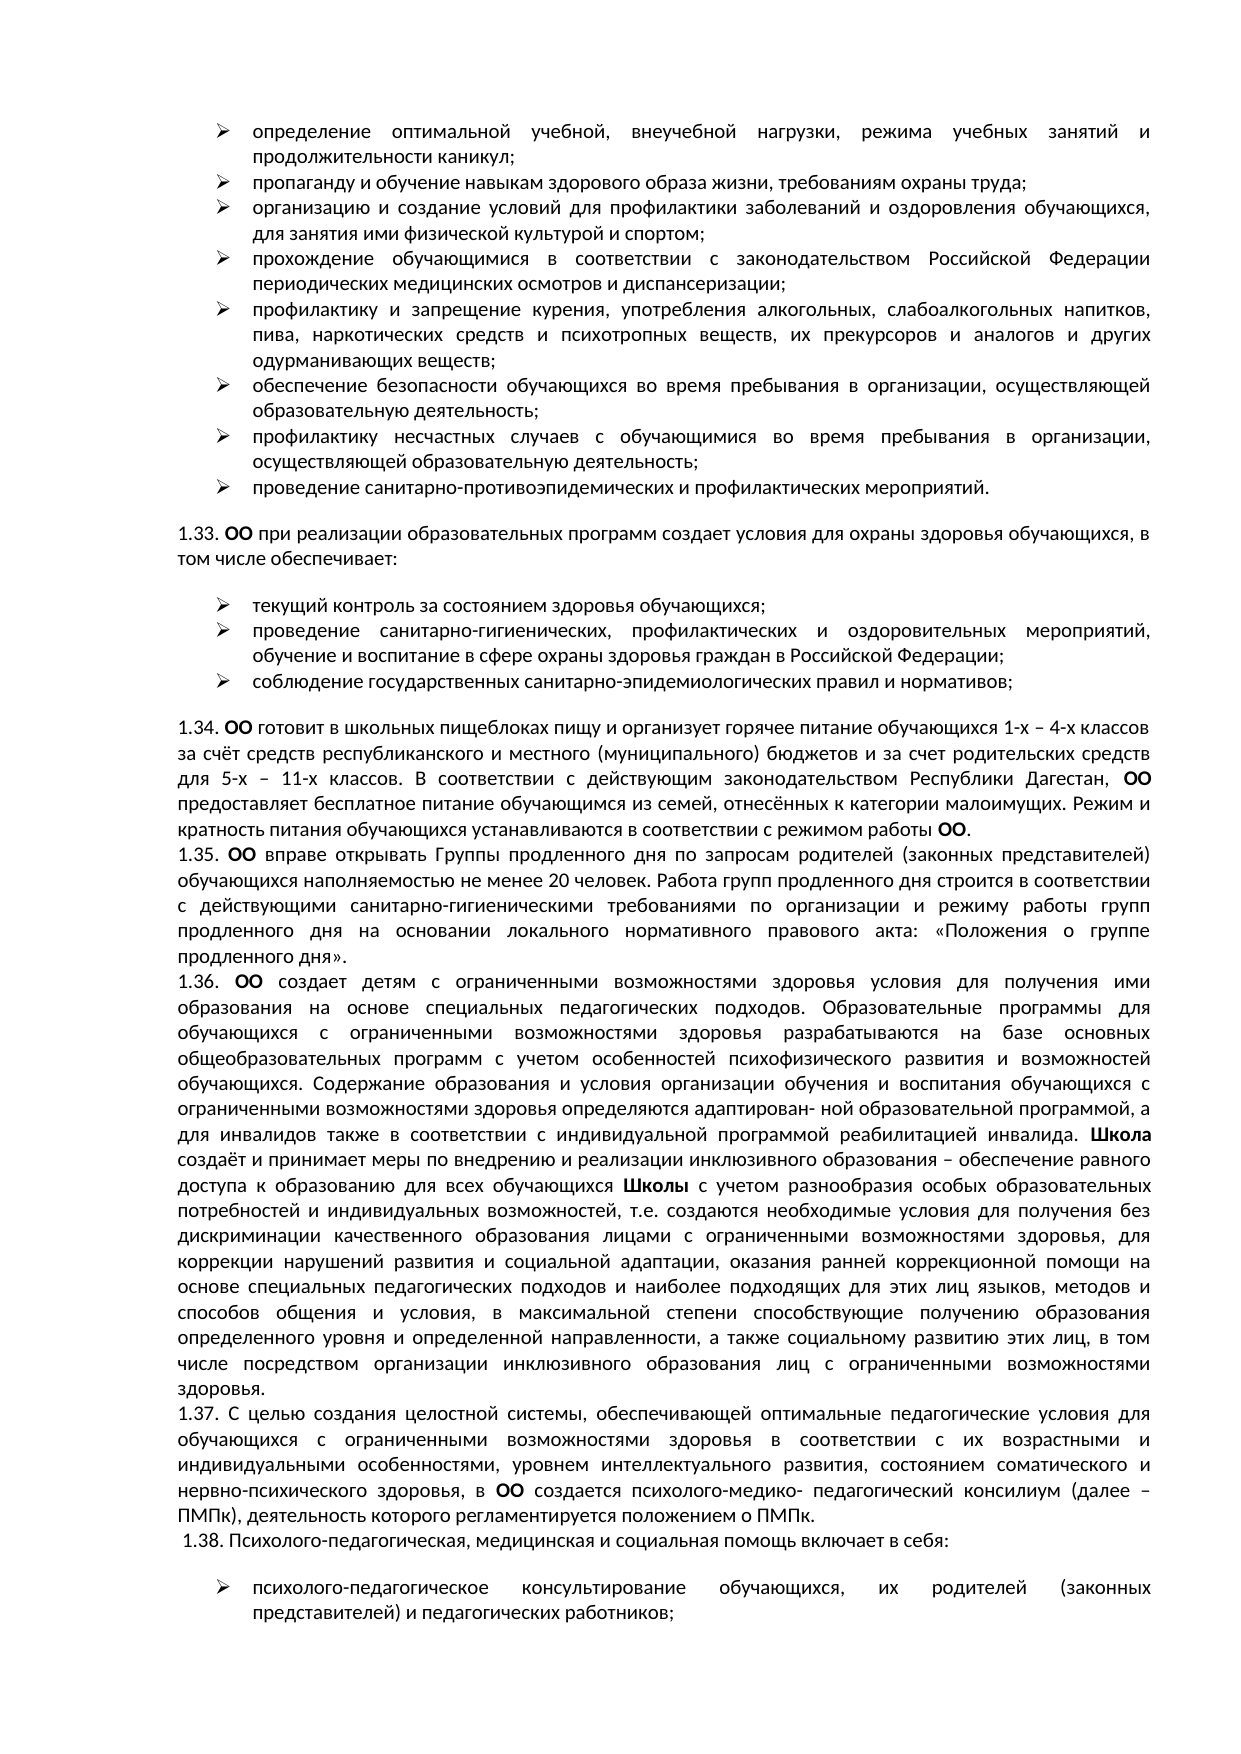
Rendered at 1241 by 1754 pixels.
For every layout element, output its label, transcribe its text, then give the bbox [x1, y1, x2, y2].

list организацию и создание условий для профилактики заболеваний и оздоровления обучающихся, для занятия ими физической культурой и спортом; [215, 194, 1152, 245]
text 1.34. ОО готовит в школьных пищеблоках пищу и организует горячее питание обучающихся 1-х – 4-х классов за счёт средств республиканского и местного (муниципального) бюджетов и за счет родительских средств для 5-х – 11-х классов. В соответствии с действующим законодательством Республики Дагестан, ОО предоставляет бесплатное питание обучающимся из семей, отнесённых к категории малоимущих. Режим и кратность питания обучающихся устанавливаются в соответствии с режимом работы ОО. [177, 714, 1152, 841]
text 1.38. Психолого-педагогическая, медицинская и социальная помощь включает в себя: [177, 1528, 1152, 1553]
list профилактику и запрещение курения, употребления алкогольных, слабоалкогольных напитков, пива, наркотических средств и психотропных веществ, их прекурсоров и аналогов и других одурманивающих веществ; [215, 296, 1152, 372]
list психолого-педагогическое консультирование обучающихся, их родителей (законных представителей) и педагогических работников; [215, 1574, 1152, 1625]
list прохождение обучающимися в соответствии с законодательством Российской Федерации периодических медицинских осмотров и диспансеризации; [215, 245, 1152, 296]
list проведение санитарно-гигиенических, профилактических и оздоровительных мероприятий, обучение и воспитание в сфере охраны здоровья граждан в Российской Федерации; [215, 617, 1152, 668]
text 1.35. ОО вправе открывать Группы продленного дня по запросам родителей (законных представителей) обучающихся наполняемостью не менее 20 человек. Работа групп продленного дня строится в соответствии с действующими санитарно-гигиеническими требованиями по организации и режиму работы групп продленного дня на основании локального нормативного правового акта: «Положения о группе продленного дня». [177, 841, 1152, 968]
text 1.33. ОО при реализации образовательных программ создает условия для охраны здоровья обучающихся, в том числе обеспечивает: [177, 520, 1152, 571]
text 1.37. С целью создания целостной системы, обеспечивающей оптимальные педагогические условия для обучающихся с ограниченными возможностями здоровья в соответствии с их возрастными и индивидуальными особенностями, уровнем интеллектуального развития, состоянием соматического и нервно-психического здоровья, в ОО создается психолого-медико- педагогический консилиум (далее – ПМПк), деятельность которого регламентируется положением о ПМПк. [177, 1401, 1152, 1528]
list обеспечение безопасности обучающихся во время пребывания в организации, осуществляющей образовательную деятельность; [215, 372, 1152, 423]
list определение оптимальной учебной, внеучебной нагрузки, режима учебных занятий и продолжительности каникул; [215, 118, 1152, 169]
list пропаганду и обучение навыкам здорового образа жизни, требованиям охраны труда; [215, 169, 1152, 194]
list проведение санитарно-противоэпидемических и профилактических мероприятий. [215, 474, 1152, 499]
list профилактику несчастных случаев с обучающимися во время пребывания в организации, осуществляющей образовательную деятельность; [215, 423, 1152, 474]
list текущий контроль за состоянием здоровья обучающихся; [215, 592, 1152, 617]
list соблюдение государственных санитарно-эпидемиологических правил и нормативов; [215, 668, 1152, 693]
text 1.36. ОО создает детям с ограниченными возможностями здоровья условия для получения ими образования на основе специальных педагогических подходов. Образовательные программы для обучающихся с ограниченными возможностями здоровья разрабатываются на базе основных общеобразовательных программ с учетом особенностей психофизического развития и возможностей обучающихся. Содержание образования и условия организации обучения и воспитания обучающихся с ограниченными возможностями здоровья определяются адаптирован- ной образовательной программой, а для инвалидов также в соответствии с индивидуальной программой реабилитацией инвалида. Школа создаёт и принимает меры по внедрению и реализации инклюзивного образования – обеспечение равного доступа к образованию для всех обучающихся Школы с учетом разнообразия особых образовательных потребностей и индивидуальных возможностей, т.е. создаются необходимые условия для получения без дискриминации качественного образования лицами с ограниченными возможностями здоровья, для коррекции нарушений развития и социальной адаптации, оказания ранней коррекционной помощи на основе специальных педагогических подходов и наиболее подходящих для этих лиц языков, методов и способов общения и условия, в максимальной степени способствующие получению образования определенного уровня и определенной направленности, а также социальному развитию этих лиц, в том числе посредством организации инклюзивного образования лиц с ограниченными возможностями здоровья. [177, 968, 1152, 1401]
